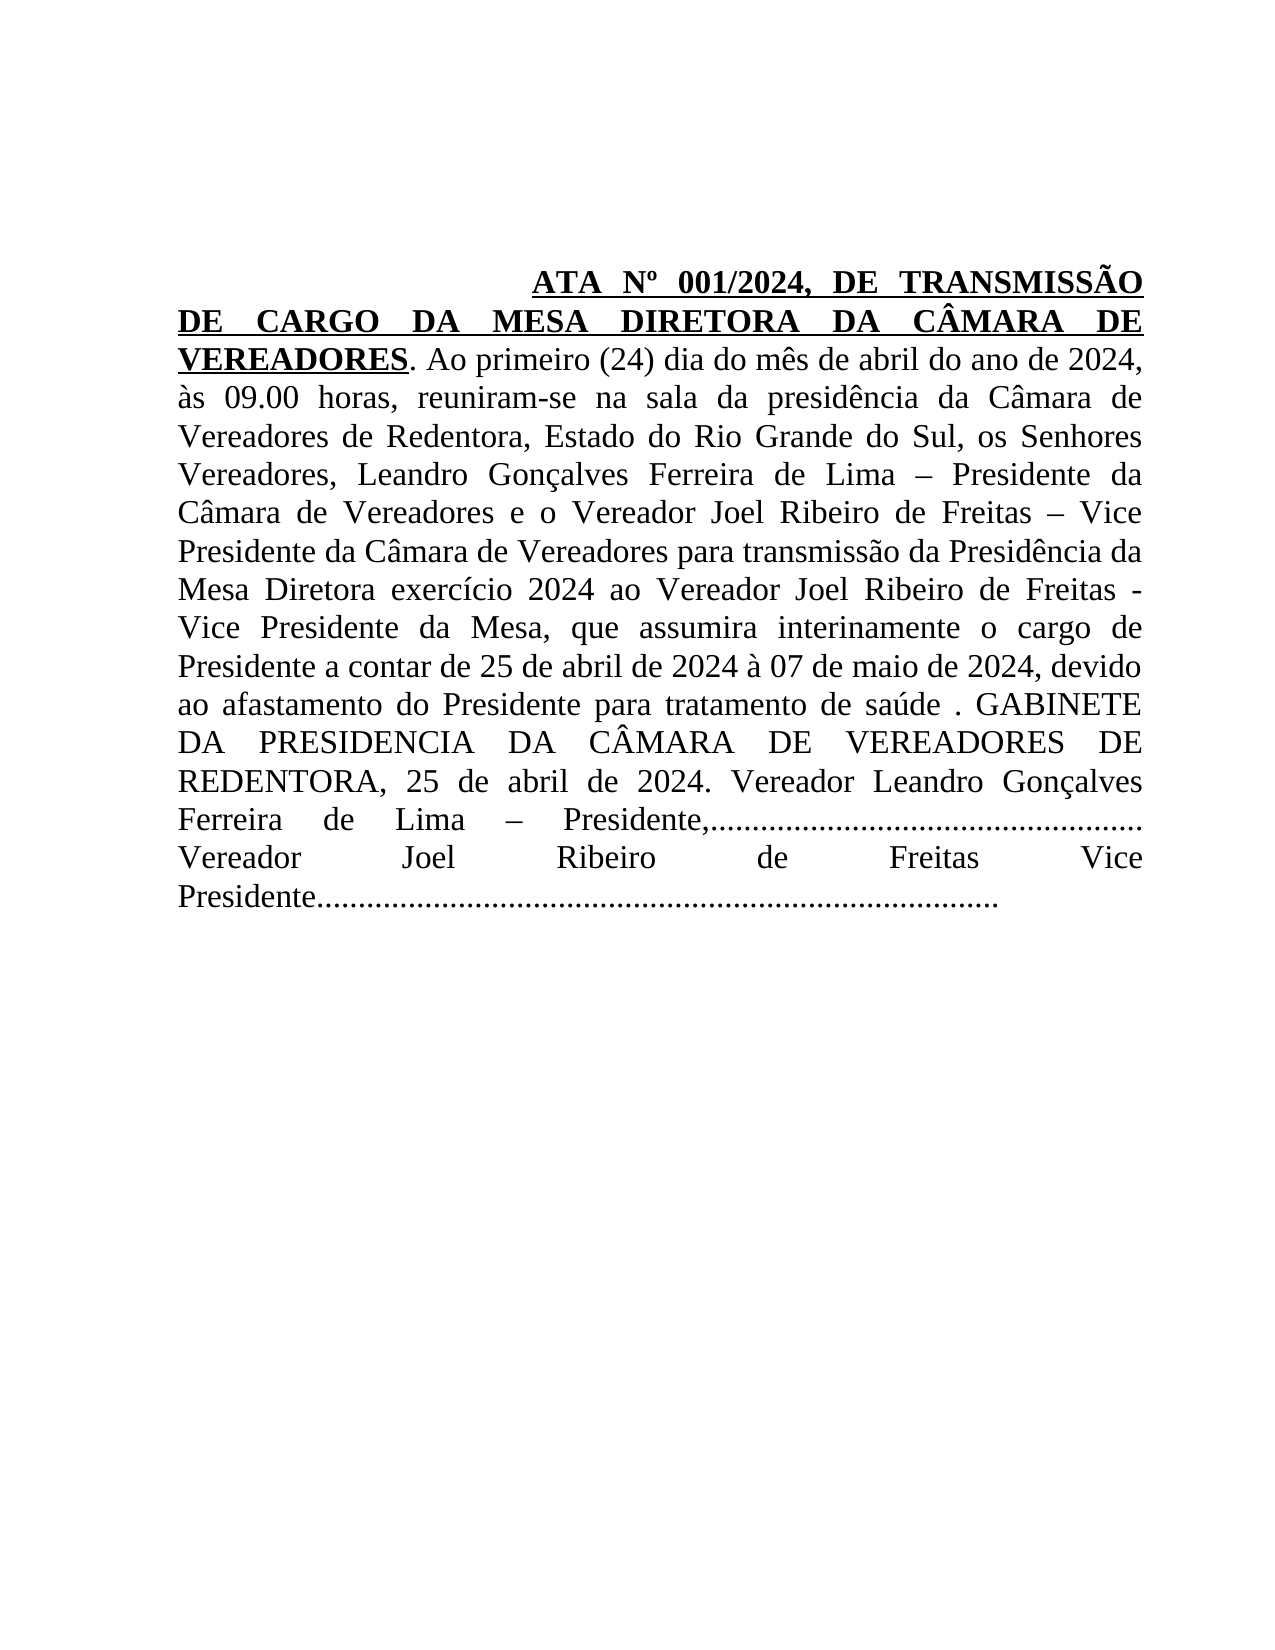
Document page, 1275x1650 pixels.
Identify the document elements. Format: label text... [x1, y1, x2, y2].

text ATA Nº 001/2024, DE TRANSMISSÃO DE CARGO DA MESA DIRETORA DA CÂMARA DE VEREADORES. Ao primeiro (24) dia do mês de abril do ano de 2024, às 09.00 horas, reuniram-se na sala da presidência da Câmara de Vereadores de Redentora, Estado do Rio Grande do Sul, os Senhores Vereadores, Leandro Gonçalves Ferreira de Lima – Presidente da Câmara de Vereadores e o Vereador Joel Ribeiro de Freitas – Vice Presidente da Câmara de Vereadores para transmissão da Presidência da Mesa Diretora exercício 2024 ao Vereador Joel Ribeiro de Freitas - Vice Presidente da Mesa, que assumira interinamente o cargo de Presidente a contar de 25 de abril de 2024 à 07 de maio de 2024, devido ao afastamento do Presidente para tratamento de saúde . GABINETE DA PRESIDENCIA DA CÂMARA DE VEREADORES DE REDENTORA, 25 de abril de 2024. Vereador Leandro Gonçalves Ferreira de Lima – Presidente,.................................................... Vereador Joel Ribeiro de Freitas Vice Presidente.................................................................................. [177, 335, 1144, 914]
text ATA Nº 001/2024, DE TRANSMISSÃO DE CARGO DA MESA DIRETORA DA CÂMARA DE VEREADORES. Ao primeiro (24) dia do mês de abril do ano de 2024, às 09.00 horas, reuniram-se na sala da presidência da Câmara de Vereadores de Redentora, Estado do Rio Grande do Sul, os Senhores Vereadores, Leandro Gonçalves Ferreira de Lima – Presidente da Câmara de Vereadores e o Vereador Joel Ribeiro de Freitas – Vice Presidente da Câmara de Vereadores para transmissão da Presidência da Mesa Diretora exercício 2024 ao Vereador Joel Ribeiro de Freitas - Vice Presidente da Mesa, que assumira interinamente o cargo de Presidente a contar de 25 de abril de 2024 à 07 de maio de 2024, devido ao afastamento do Presidente para tratamento de saúde . GABINETE DA PRESIDENCIA DA CÂMARA DE VEREADORES DE REDENTORA, 25 de abril de 2024. Vereador Leandro Gonçalves Ferreira de Lima – Presidente,.................................................... Vereador Joel Ribeiro de Freitas Vice Presidente.................................................................................. [177, 263, 1144, 334]
